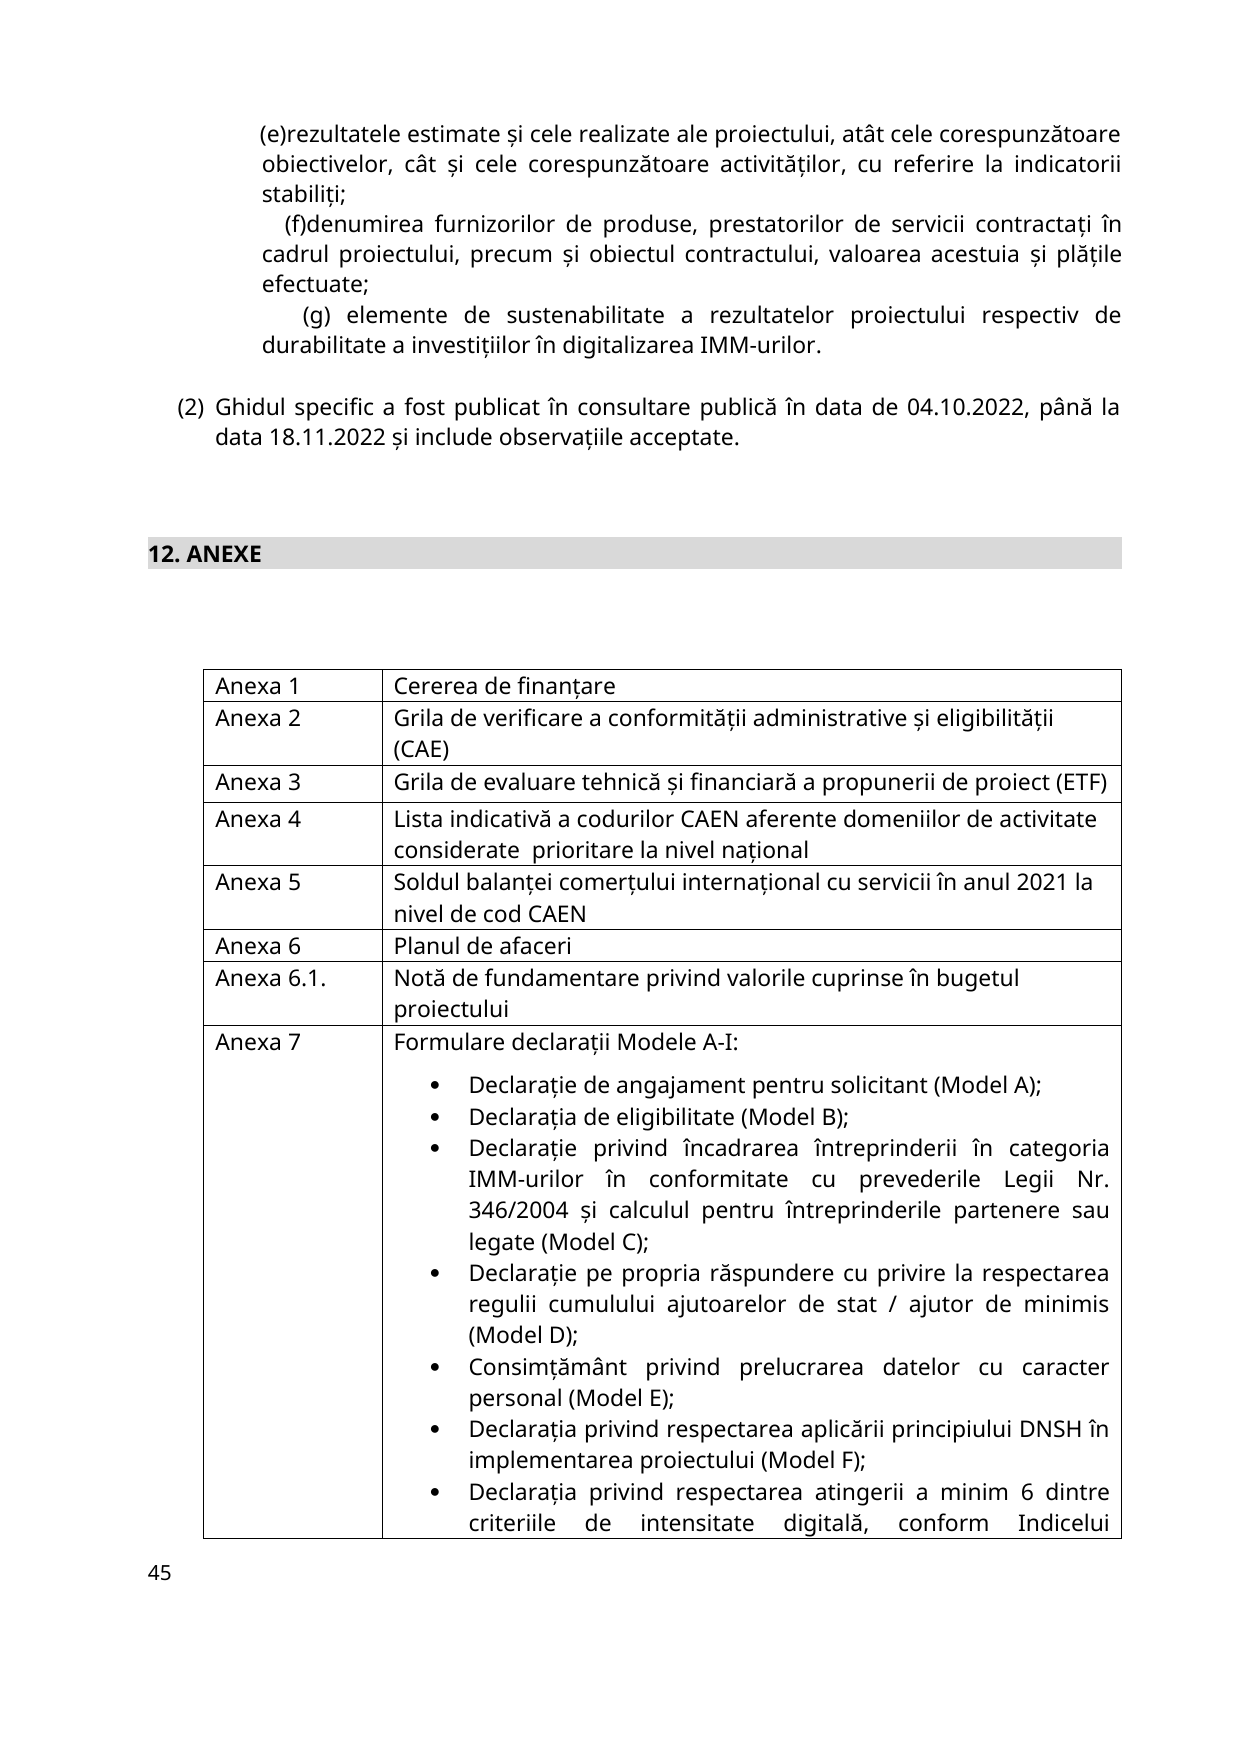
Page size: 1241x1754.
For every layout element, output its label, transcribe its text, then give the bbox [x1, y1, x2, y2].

table_cell Anexa 6.1. [204, 962, 382, 1025]
table_cell Lista indicativă a codurilor CAEN aferente domeniilor de activitate considerate prioritare la nivel național [383, 803, 1121, 865]
table_cell Grila de evaluare tehnică și financiară a propunerii de proiect (ETF) [383, 766, 1121, 802]
table_cell Grila de verificare a conformităţii administrative și eligibilității (CAE) [383, 702, 1121, 764]
table_cell Anexa 7 [204, 1026, 382, 1538]
table_cell Anexa 2 [204, 702, 382, 764]
table_cell Anexa 6 [204, 930, 382, 961]
table_header Anexa 1 [204, 670, 382, 701]
table_cell Planul de afaceri [383, 930, 1121, 961]
list Ghidul specific a fost publicat în consultare publică în data de 04.10.2022, până la data 18.11.2022 și include observațiile acceptate. [177, 391, 1122, 451]
text (g) elemente de sustenabilitate a rezultatelor proiectului respectiv de durabilitate a investiţiilor în digitalizarea IMM-urilor. [223, 299, 1122, 359]
table_cell Soldul balanței comerțului internațional cu servicii în anul 2021 la nivel de cod CAEN [383, 866, 1121, 929]
table_header Cererea de finanțare [383, 670, 1121, 701]
text (e)rezultatele estimate şi cele realizate ale proiectului, atât cele corespunzătoare obiectivelor, cât şi cele corespunzătoare activităţilor, cu referire la indicatorii stabiliţi; [223, 118, 1122, 208]
text (f)denumirea furnizorilor de produse, prestatorilor de servicii contractaţi în cadrul proiectului, precum şi obiectul contractului, valoarea acestuia şi plăţile efectuate; [223, 209, 1122, 299]
table_cell Anexa 5 [204, 866, 382, 929]
table_cell Anexa 4 [204, 803, 382, 865]
table_cell Notă de fundamentare privind valorile cuprinse în bugetul proiectului [383, 962, 1121, 1025]
table_cell Anexa 3 [204, 766, 382, 802]
subtitle 12. ANEXE [148, 537, 1122, 569]
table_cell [383, 1026, 1121, 1538]
